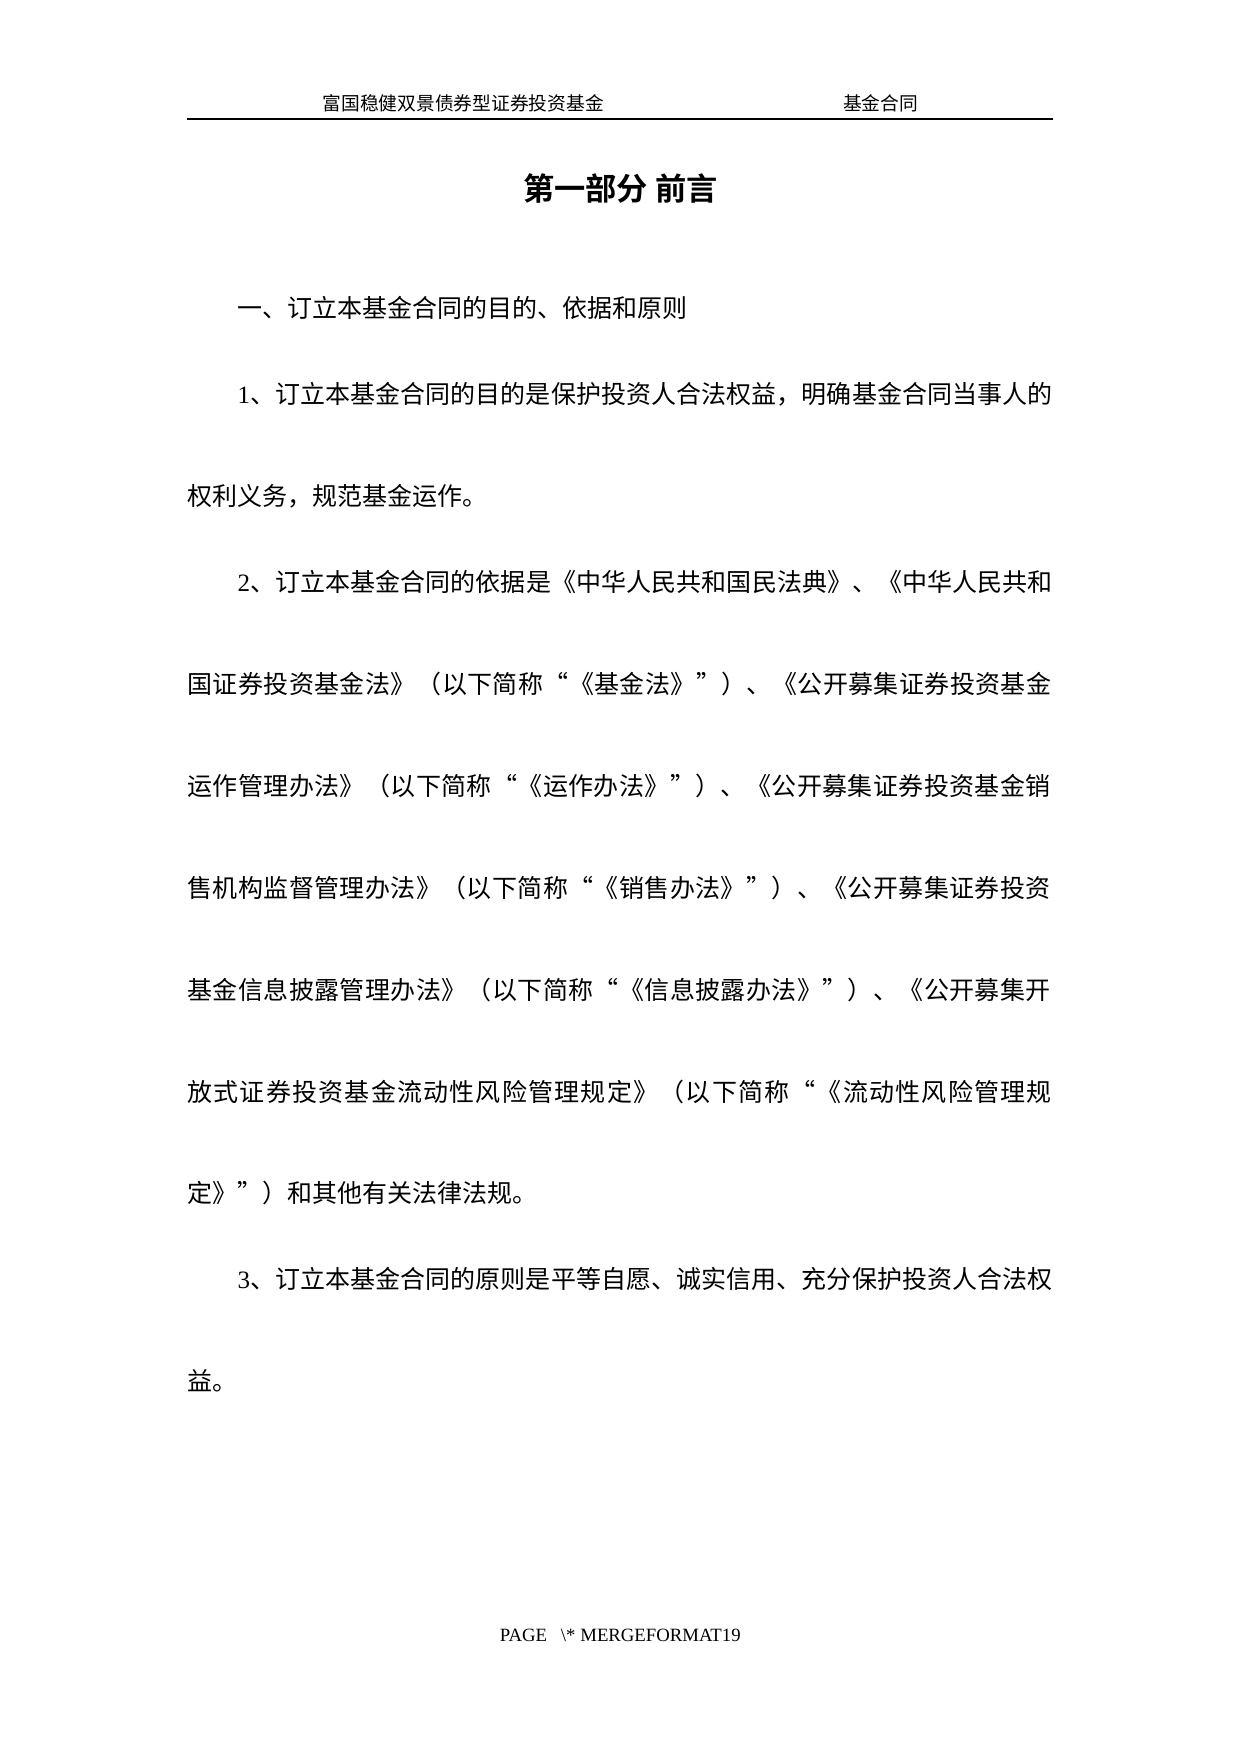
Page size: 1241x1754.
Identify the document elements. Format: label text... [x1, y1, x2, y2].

text 1、订立本基金合同的目的是保护投资人合法权益，明确基金合同当事人的权利义务，规范基金运作。 [187, 359, 1053, 529]
subtitle 前言 [187, 164, 1053, 209]
text 3、订立本基金合同的原则是平等自愿、诚实信用、充分保护投资人合法权益。 [187, 1244, 1053, 1414]
list 订立本基金合同的目的、依据和原则 [187, 273, 1053, 341]
text 2、订立本基金合同的依据是《中华人民共和国民法典》、《中华人民共和国证券投资基金法》（以下简称“《基金法》”）、《公开募集证券投资基金运作管理办法》（以下简称“《运作办法》”）、《公开募集证券投资基金销售机构监督管理办法》（以下简称“《销售办法》”）、《公开募集证券投资基金信息披露管理办法》（以下简称“《信息披露办法》”）、《公开募集开放式证券投资基金流动性风险管理规定》（以下简称“《流动性风险管理规定》”）和其他有关法律法规。 [187, 547, 1053, 1226]
